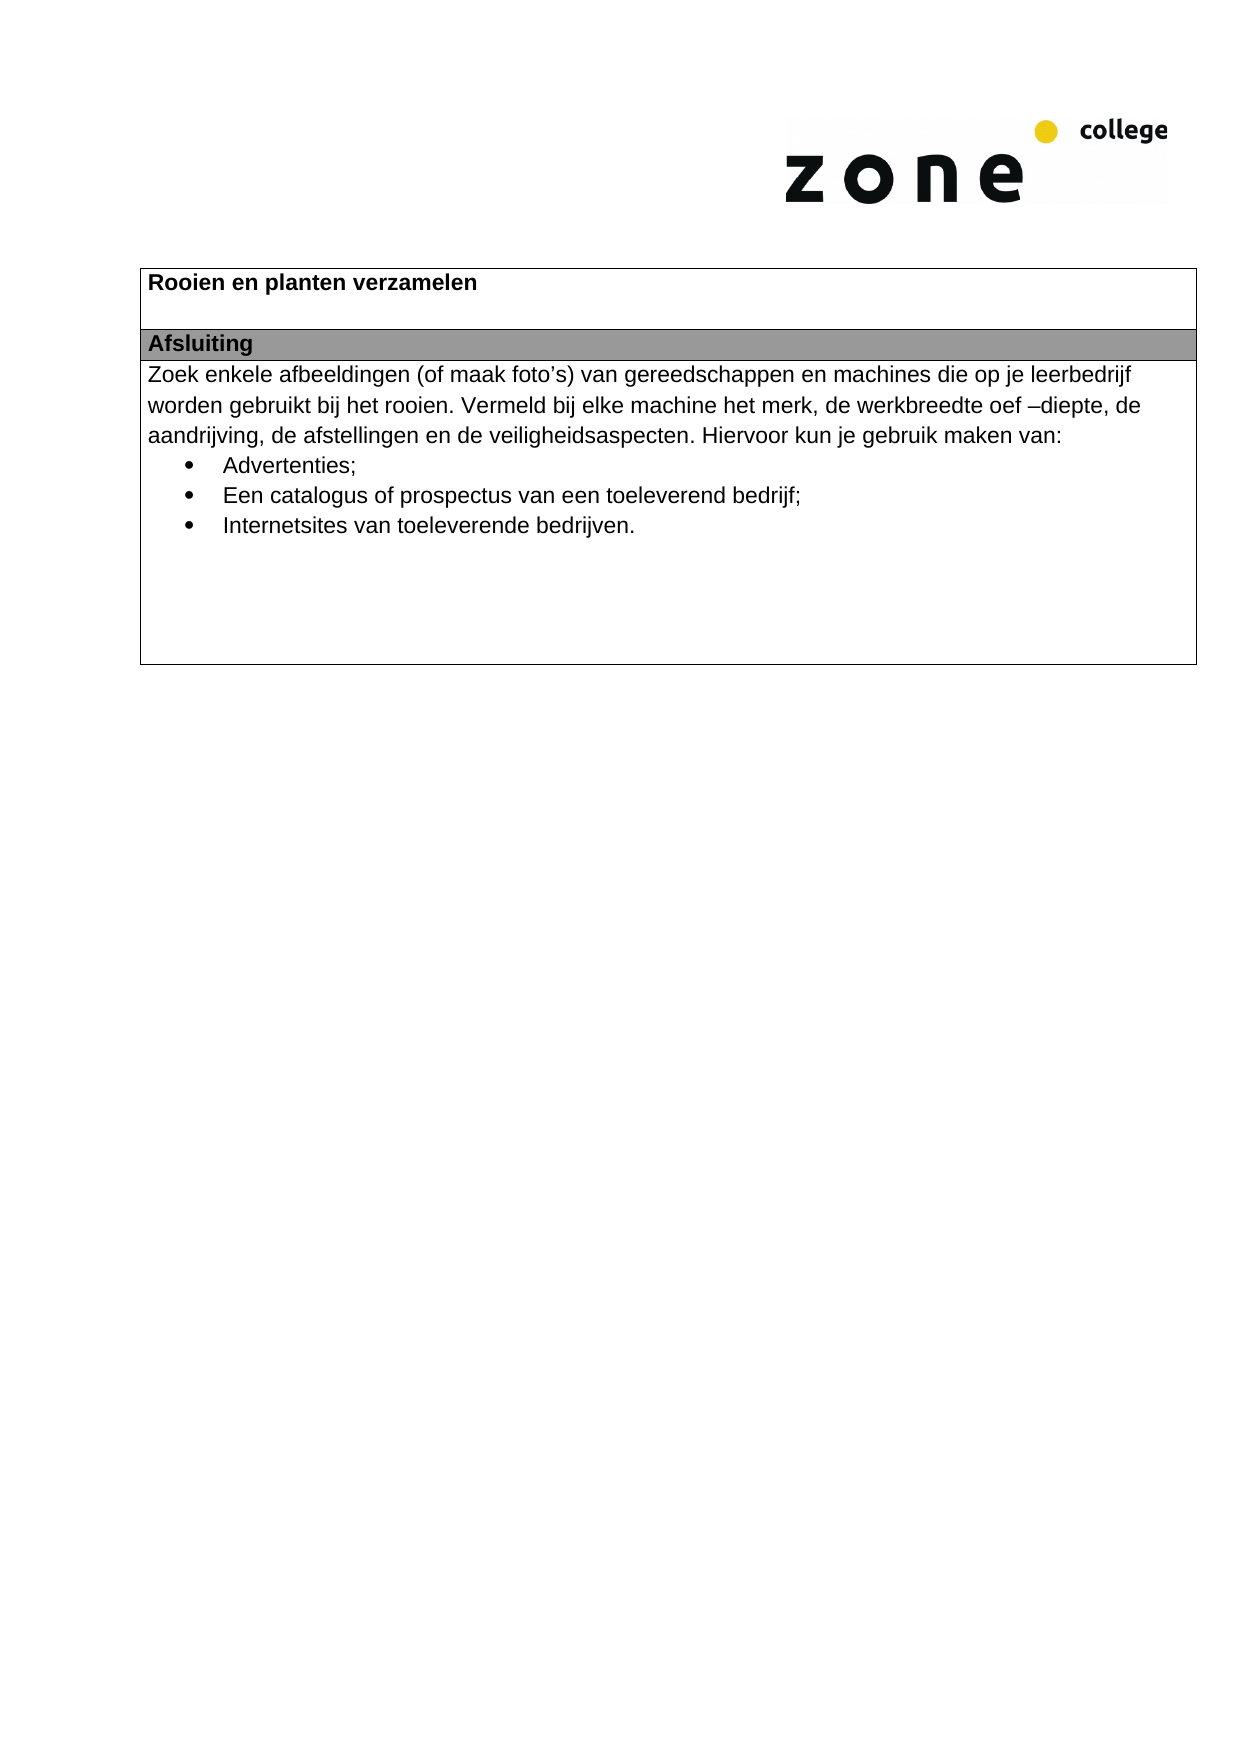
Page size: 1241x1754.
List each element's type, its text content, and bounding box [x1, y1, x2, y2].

table_cell Afsluiting [141, 330, 1196, 360]
picture [786, 118, 1168, 204]
table_header Rooien en planten verzamelen [141, 269, 1196, 329]
table_cell Zoek enkele afbeeldingen (of maak foto’s) van gereedschappen en machines die op je leerbedrijf worden gebruikt bij het rooien. Vermeld bij elke machine het merk, de werkbreedte oef –diepte, de aandrijving, de afstellingen en de veiligheidsaspecten. Hiervoor kun je gebruik maken van: Advertenties; Een catalogus of prospectus van een toeleverend bedrijf; Internetsites van toeleverende bedrijven. [141, 361, 1196, 663]
